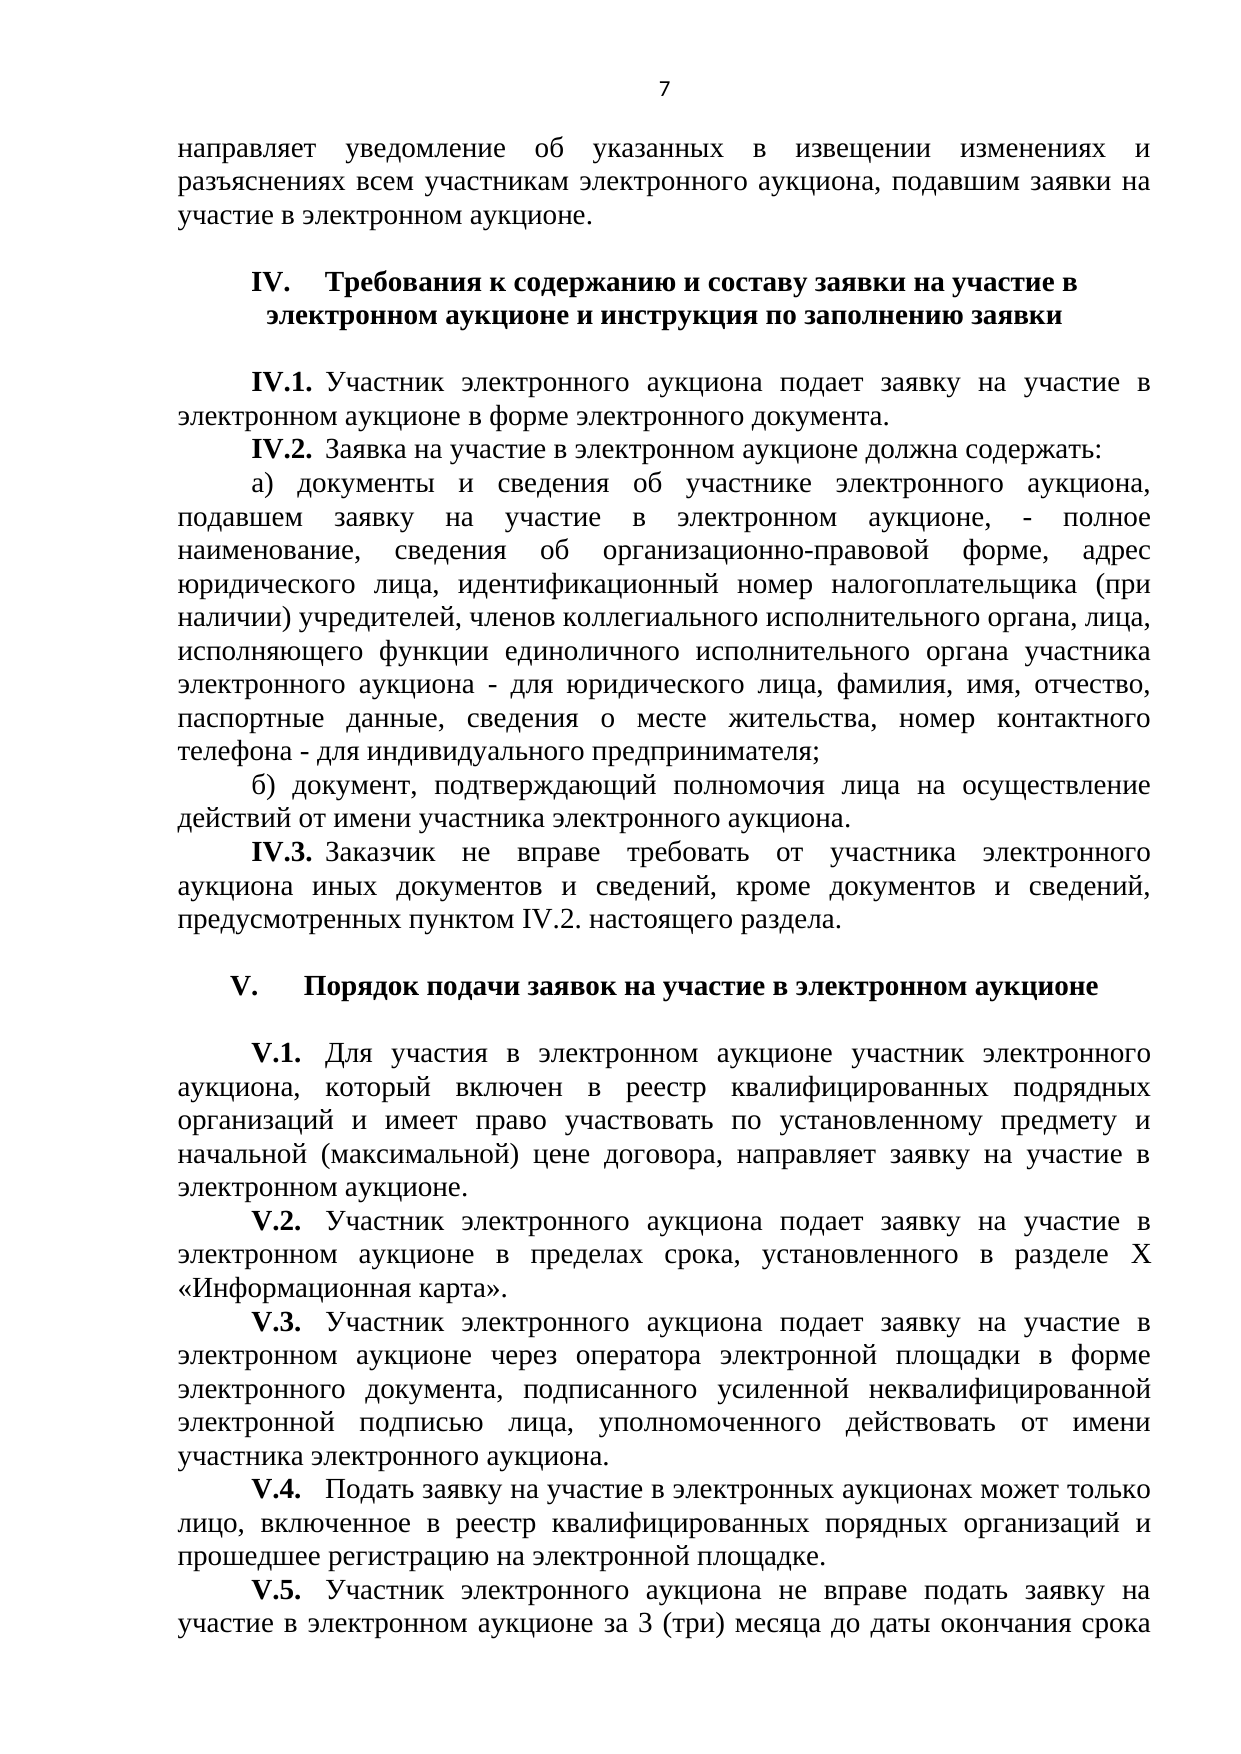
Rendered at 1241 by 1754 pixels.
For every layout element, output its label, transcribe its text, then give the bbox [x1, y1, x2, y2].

subtitle Участник электронного аукциона подает заявку на участие в электронном аукционе через оператора электронной площадки в форме электронного документа, подписанного усиленной неквалифицированной электронной подписью лица, уполномоченного действовать от имени участника электронного аукциона. [177, 1304, 1152, 1471]
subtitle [177, 1572, 1152, 1639]
list Участник электронного аукциона подает заявку на участие в электронном аукционе в форме электронного документа. [177, 364, 1152, 432]
list Требования к содержанию и составу заявки на участие в электронном аукционе и инструкция по заполнению заявки [177, 264, 1152, 331]
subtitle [177, 130, 1152, 230]
subtitle а) документы и сведения об участнике электронного аукциона, подавшем заявку на участие в электронном аукционе, - полное наименование, сведения об организационно-правовой форме, адрес юридического лица, идентификационный номер налогоплательщика (при наличии) учредителей, членов коллегиального исполнительного органа, лица, исполняющего функции единоличного исполнительного органа участника электронного аукциона - для юридического лица, фамилия, имя, отчество, паспортные данные, сведения о месте жительства, номер контактного телефона - для индивидуального предпринимателя; [177, 465, 1152, 767]
subtitle Участник электронного аукциона подает заявку на участие в электронном аукционе в пределах срока, установленного в разделе X «Информационная карта». [177, 1203, 1152, 1304]
subtitle Для участия в электронном аукционе участник электронного аукциона, который включен в реестр квалифицированных подрядных организаций и имеет право участвовать по установленному предмету и начальной (максимальной) цене договора, направляет заявку на участие в электронном аукционе. [177, 1035, 1152, 1203]
list Заказчик не вправе требовать от участника электронного аукциона иных документов и сведений, кроме документов и сведений, предусмотренных пунктом 4.2. настоящего раздела. [177, 834, 1152, 935]
list Порядок подачи заявок на участие в электронном аукционе [177, 968, 1152, 1002]
list Заявка на участие в электронном аукционе должна содержать: [177, 432, 1152, 465]
subtitle Подать заявку на участие в электронных аукционах может только лицо, включенное в реестр квалифицированных порядных организаций и прошедшее регистрацию на электронной площадке. [177, 1471, 1152, 1572]
subtitle б) документ, подтверждающий полномочия лица на осуществление действий от имени участника электронного аукциона. [177, 767, 1152, 834]
